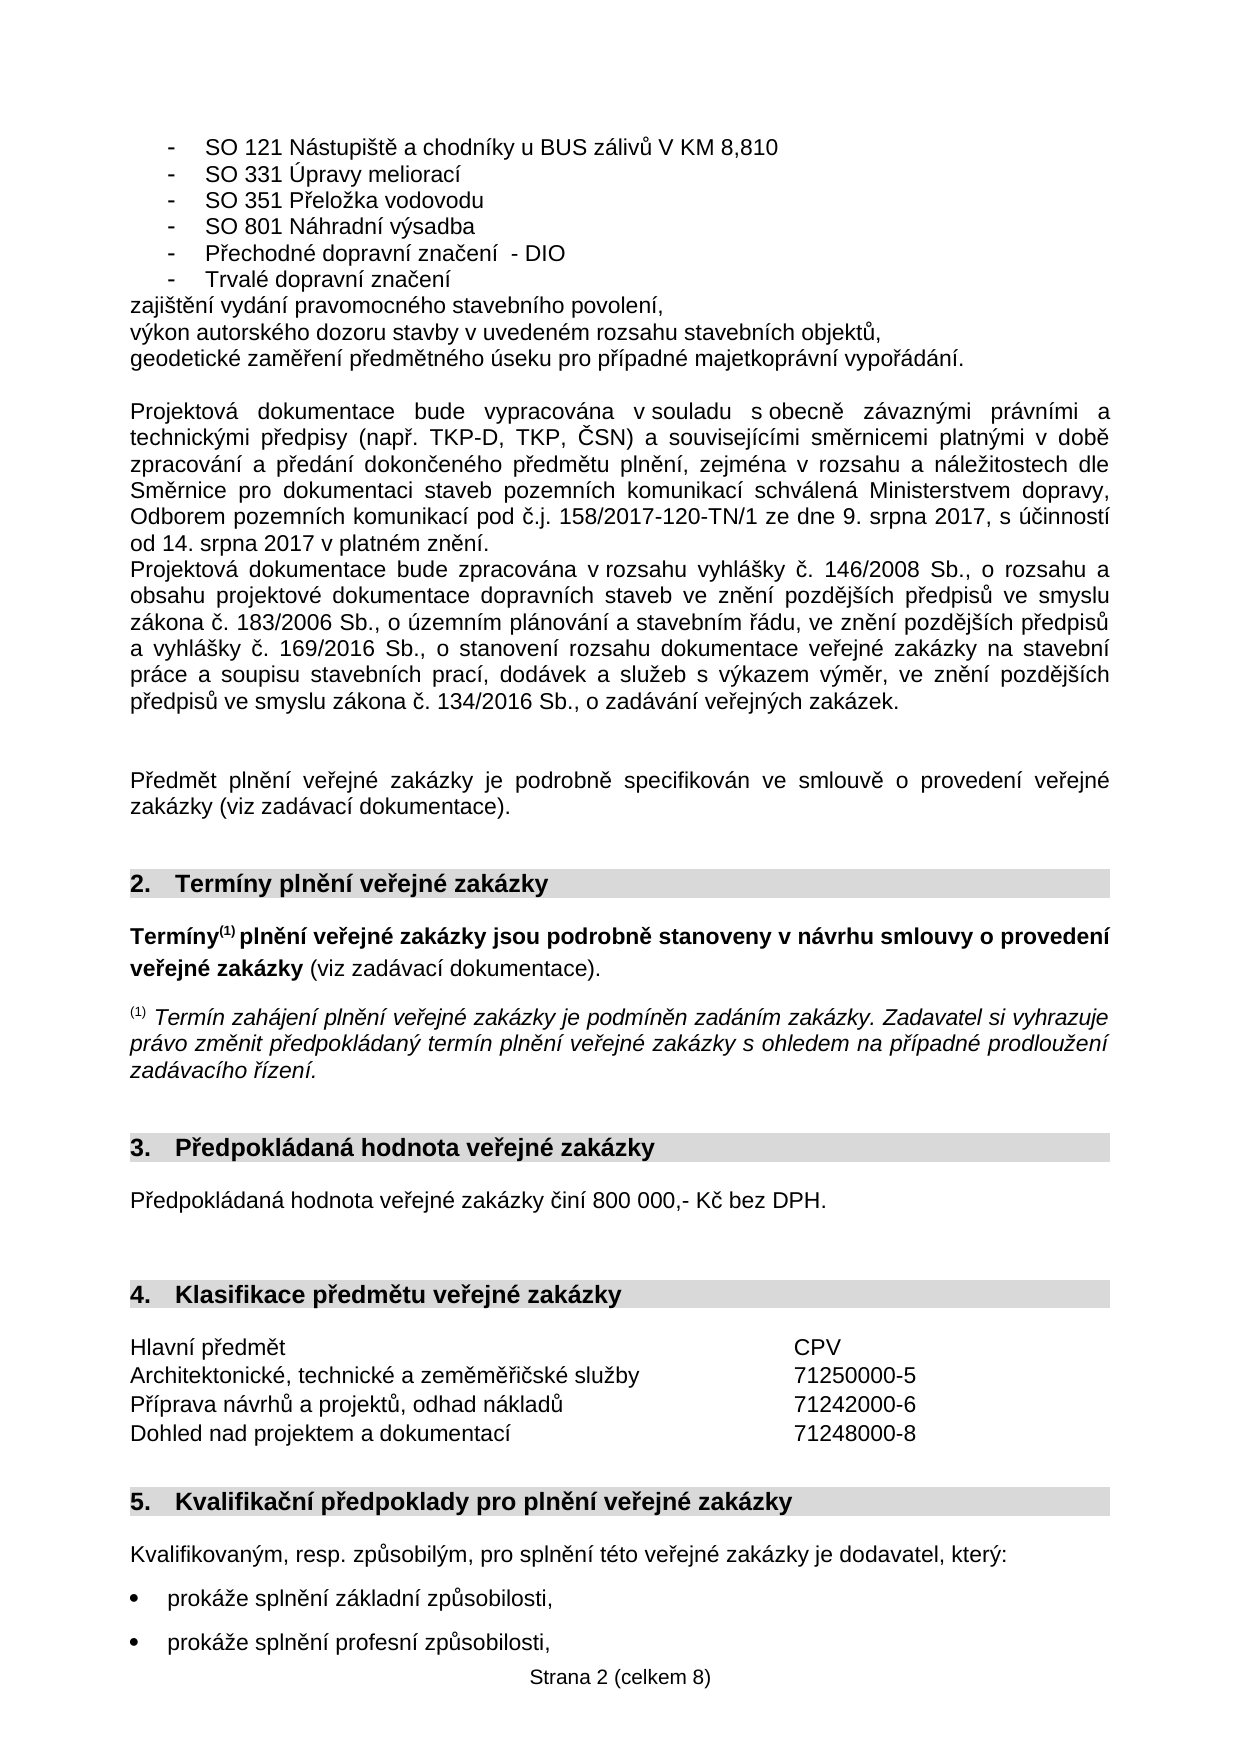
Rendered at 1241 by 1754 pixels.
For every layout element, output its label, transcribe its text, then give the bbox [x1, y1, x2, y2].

list Přechodné dopravní značení - DIO [167, 240, 1110, 266]
list SO 331 Úpravy meliorací [167, 161, 1110, 187]
text Dohled nad projektem a dokumentací 71248000-8 [130, 1420, 1110, 1447]
text Předpokládaná hodnota veřejné zakázky činí 800 000,- Kč bez DPH. [130, 1187, 1110, 1213]
list prokáže splnění základní způsobilosti, [130, 1584, 1110, 1611]
list prokáže splnění profesní způsobilosti, [130, 1629, 1110, 1655]
text (1) Termín zahájení plnění veřejné zakázky je podmíněn zadáním zakázky. Zadavatel si vyhrazuje právo změnit předpokládaný termín plnění veřejné zakázky s ohledem na případné prodloužení zadávacího řízení. [130, 1004, 1110, 1083]
text Kvalifikovaným, resp. způsobilým, pro splnění této veřejné zakázky je dodavatel, který: [130, 1541, 1110, 1567]
subtitle Předpokládaná hodnota veřejné zakázky [130, 1133, 1110, 1162]
text geodetické zaměření předmětného úseku pro případné majetkoprávní vypořádání. [130, 345, 1110, 371]
text Hlavní předmět CPV [130, 1333, 1110, 1360]
text Příprava návrhů a projektů, odhad nákladů 71242000-6 [130, 1391, 1110, 1418]
list SO 121 Nástupiště a chodníky u BUS zálivů V KM 8,810 [167, 134, 1110, 161]
text Termíny(1) plnění veřejné zakázky jsou podrobně stanoveny v návrhu smlouvy o provedení veřejné zakázky (viz zadávací dokumentace). [130, 923, 1110, 981]
list SO 351 Přeložka vodovodu [167, 187, 1110, 213]
text Předmět plnění veřejné zakázky je podrobně specifikován ve smlouvě o provedení veřejné zakázky (viz zadávací dokumentace). [130, 767, 1110, 819]
subtitle Kvalifikační předpoklady pro plnění veřejné zakázky [130, 1487, 1110, 1516]
subtitle Termíny plnění veřejné zakázky [130, 869, 1110, 898]
text Projektová dokumentace bude zpracována v rozsahu vyhlášky č. 146/2008 Sb., o rozsahu a obsahu projektové dokumentace dopravních staveb ve znění pozdějších předpisů ve smyslu zákona č. 183/2006 Sb., o územním plánování a stavebním řádu, ve znění pozdějších předpisů a vyhlášky č. 169/2016 Sb., o stanovení rozsahu dokumentace veřejné zakázky na stavební práce a soupisu stavebních prací, dodávek a služeb s výkazem výměr, ve znění pozdějších předpisů ve smyslu zákona č. 134/2016 Sb., o zadávání veřejných zakázek. [130, 556, 1110, 714]
text zajištění vydání pravomocného stavebního povolení, [130, 292, 1110, 319]
text Projektová dokumentace bude vypracována v souladu s obecně závaznými právními a technickými předpisy (např. TKP-D, TKP, ČSN) a souvisejícími směrnicemi platnými v době zpracování a předání dokončeného předmětu plnění, zejména v rozsahu a náležitostech dle Směrnice pro dokumentaci staveb pozemních komunikací schválená Ministerstvem dopravy, Odborem pozemních komunikací pod č.j. 158/2017-120-TN/1 ze dne 9. srpna 2017, s účinností od 14. srpna 2017 v platném znění. [130, 398, 1110, 556]
text výkon autorského dozoru stavby v uvedeném rozsahu stavebních objektů, [130, 319, 1110, 345]
list Trvalé dopravní značení [167, 266, 1110, 292]
subtitle Klasifikace předmětu veřejné zakázky [130, 1280, 1110, 1308]
text Architektonické, technické a zeměměřičské služby 71250000-5 [130, 1362, 1110, 1389]
list SO 801 Náhradní výsadba [167, 213, 1110, 240]
